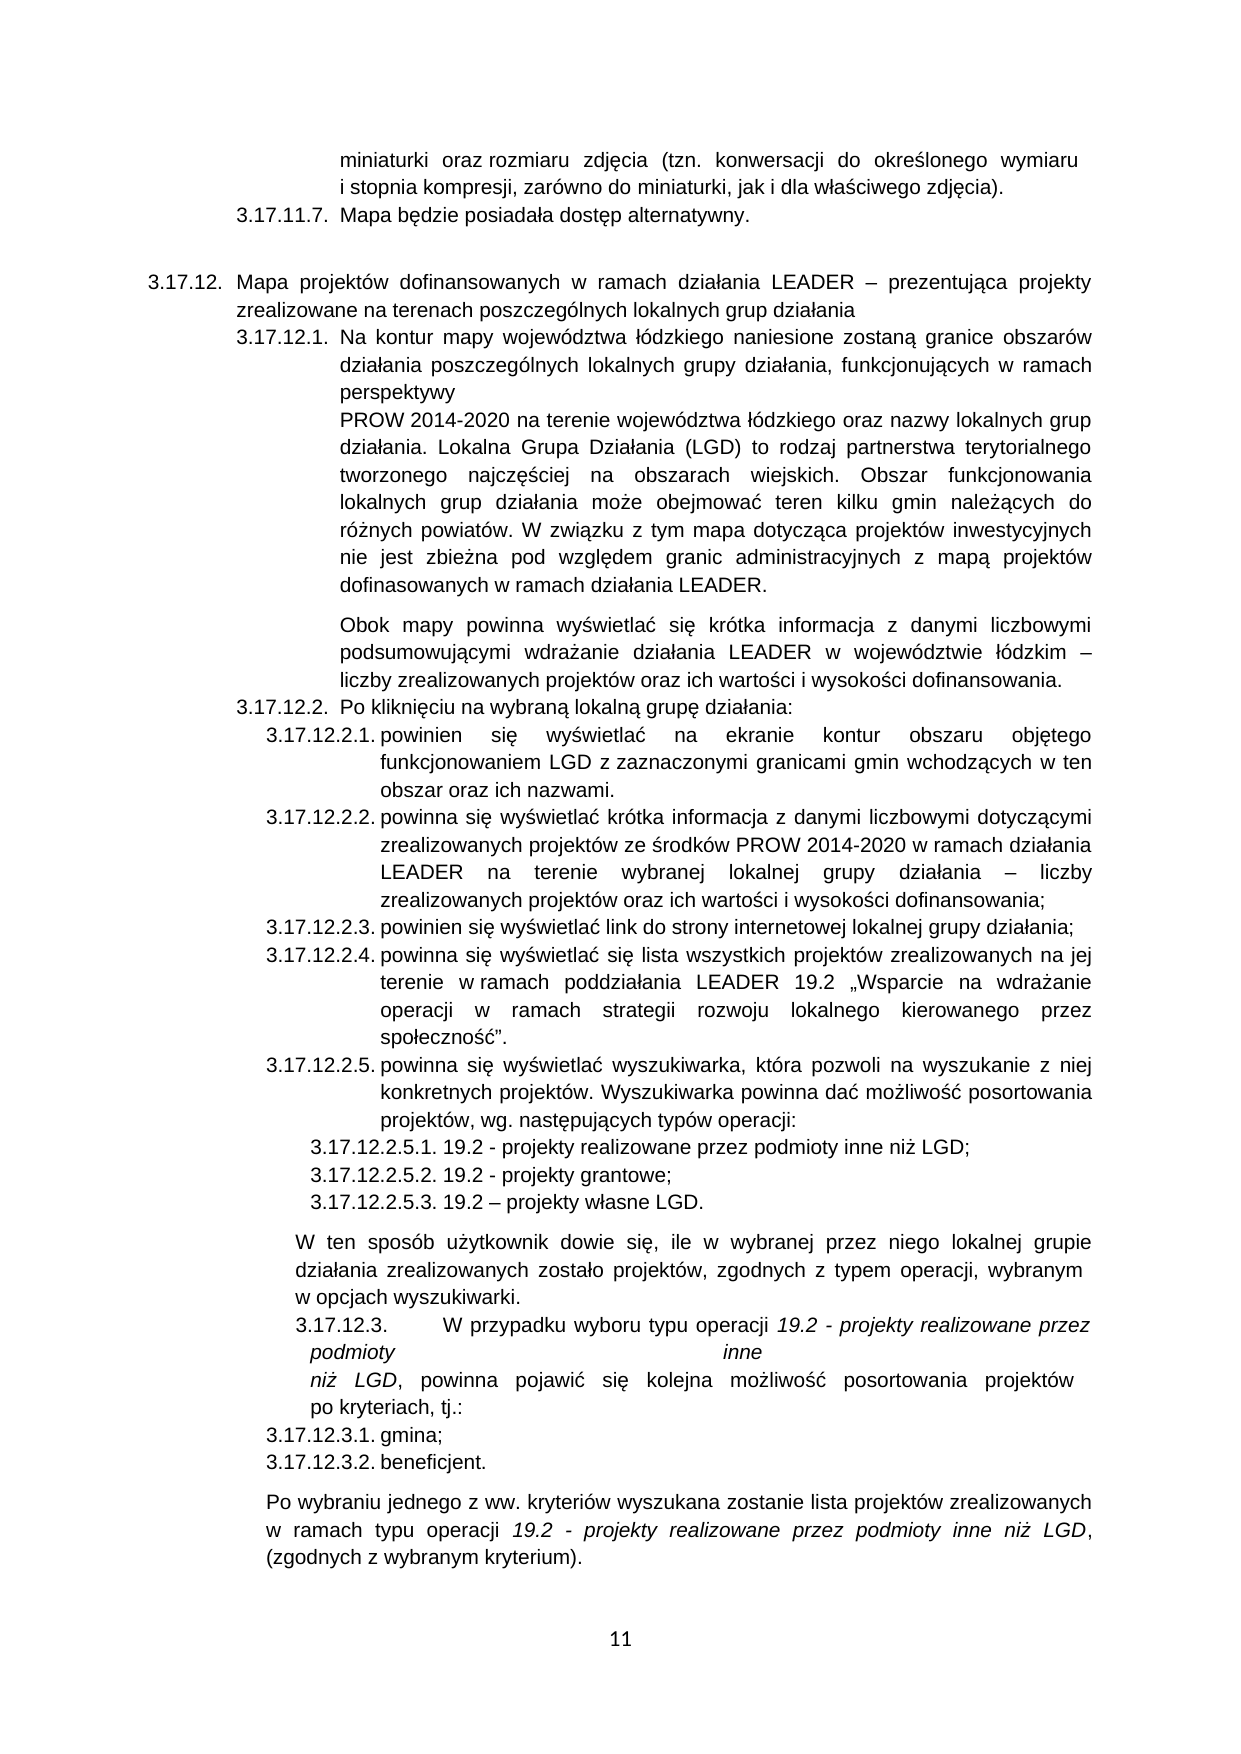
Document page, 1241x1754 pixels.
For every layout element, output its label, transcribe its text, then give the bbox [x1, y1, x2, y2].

list 19.2 - projekty grantowe; [310, 1163, 1093, 1187]
text Po wybraniu jednego z ww. kryteriów wyszukana zostanie lista projektów zrealizowanych w ramach typu operacji 19.2 - projekty realizowane przez podmioty inne niż LGD, (zgodnych z wybranym kryterium). [266, 1490, 1093, 1569]
list Mapa będzie posiadała dostęp alternatywny. [236, 203, 1093, 227]
list powinna się wyświetlać wyszukiwarka, która pozwoli na wyszukanie z niej konkretnych projektów. Wyszukiwarka powinna dać możliwość posortowania projektów, wg. następujących typów operacji: [266, 1053, 1093, 1132]
list Po kliknięciu na wybraną lokalną grupę działania: [236, 695, 1093, 719]
list Mapa projektów dofinansowanych w ramach działania LEADER – prezentująca projekty zrealizowane na terenach poszczególnych lokalnych grup działania [148, 270, 1093, 322]
list powinna się wyświetlać krótka informacja z danymi liczbowymi dotyczącymi zrealizowanych projektów ze środków PROW 2014-2020 w ramach działania LEADER na terenie wybranej lokalnej grupy działania – liczby zrealizowanych projektów oraz ich wartości i wysokości dofinansowania; [266, 805, 1093, 912]
text Obok mapy powinna wyświetlać się krótka informacja z danymi liczbowymi podsumowującymi wdrażanie działania LEADER w województwie łódzkim – liczby zrealizowanych projektów oraz ich wartości i wysokości dofinansowania. [339, 613, 1093, 692]
list 19.2 – projekty własne LGD. [310, 1190, 1093, 1214]
list beneficjent. [266, 1450, 1093, 1474]
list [236, 148, 1093, 199]
list powinna się wyświetlać się lista wszystkich projektów zrealizowanych na jej terenie w ramach poddziałania LEADER 19.2 „Wsparcie na wdrażanie operacji w ramach strategii rozwoju lokalnego kierowanego przez społeczność”. [266, 943, 1093, 1049]
list powinien się wyświetlać na ekranie kontur obszaru objętego funkcjonowaniem LGD z zaznaczonymi granicami gmin wchodzących w ten obszar oraz ich nazwami. [266, 723, 1093, 802]
text W ten sposób użytkownik dowie się, ile w wybranej przez niego lokalnej grupie działania zrealizowanych zostało projektów, zgodnych z typem operacji, wybranym w opcjach wyszukiwarki. [295, 1230, 1093, 1309]
list Na kontur mapy województwa łódzkiego naniesione zostaną granice obszarów działania poszczególnych lokalnych grupy działania, funkcjonujących w ramach perspektywy PROW 2014-2020 na terenie województwa łódzkiego oraz nazwy lokalnych grup działania. Lokalna Grupa Działania (LGD) to rodzaj partnerstwa terytorialnego tworzonego najczęściej na obszarach wiejskich. Obszar funkcjonowania lokalnych grup działania może obejmować teren kilku gmin należących do różnych powiatów. W związku z tym mapa dotycząca projektów inwestycyjnych nie jest zbieżna pod względem granic administracyjnych z mapą projektów dofinasowanych w ramach działania LEADER. [236, 325, 1093, 597]
list W przypadku wyboru typu operacji 19.2 - projekty realizowane przez podmioty inne niż LGD, powinna pojawić się kolejna możliwość posortowania projektów po kryteriach, tj.: [295, 1313, 1093, 1419]
list gmina; [266, 1423, 1093, 1447]
list powinien się wyświetlać link do strony internetowej lokalnej grupy działania; [266, 915, 1093, 939]
list 19.2 - projekty realizowane przez podmioty inne niż LGD; [310, 1135, 1093, 1159]
